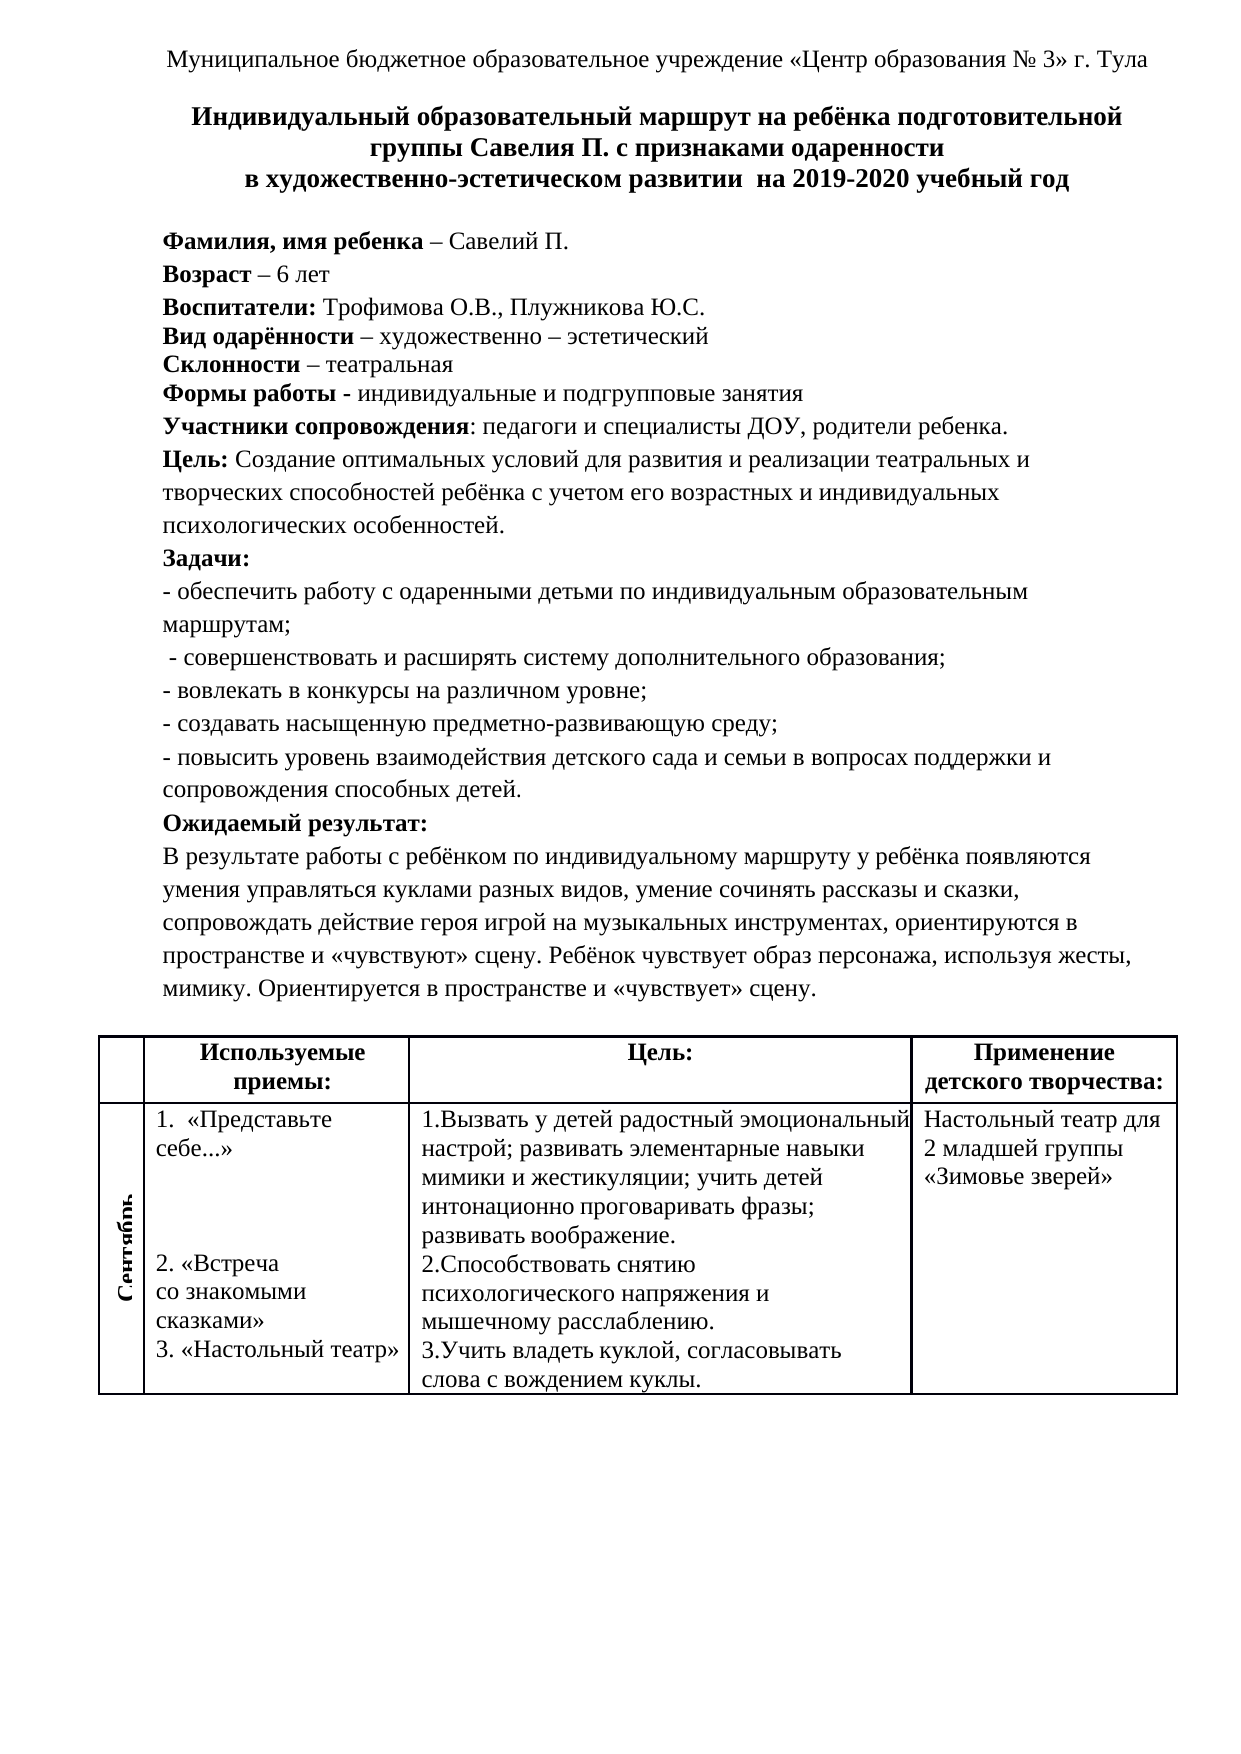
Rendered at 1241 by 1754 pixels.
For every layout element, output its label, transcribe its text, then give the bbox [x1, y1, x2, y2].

text В результате работы с ребёнком по индивидуальному маршруту у ребёнка появляются умения управляться куклами разных видов, умение сочинять рассказы и сказки, сопровождать действие героя игрой на музыкальных инструментах, ориентируются в пространстве и «чувствуют» сцену. Ребёнок чувствует образ персонажа, используя жесты, мимику. Ориентируется в пространстве и «чувствует» сцену. [162, 841, 1152, 1002]
table_cell 1.Вызвать у детей радостный эмоциональный настрой; развивать элементарные навыки мимики и жестикуляции; учить детей интонационно проговаривать фразы; развивать воображение. 2.Способствовать снятию психологического напряжения и мышечному расслаблению. 3.Учить владеть куклой, согласовывать слова с вождением куклы. [410, 1104, 910, 1393]
text - вовлекать в конкурсы на различном уровне; [162, 676, 1152, 704]
text Фамилия, имя ребенка – Савелий П. Возраст – 6 лет [162, 226, 1152, 288]
table_cell Настольный театр для 2 младшей группы «Зимовье зверей» [913, 1104, 1176, 1393]
table_cell 1. «Представьте себе...» 2. «Встреча со знакомыми сказками» 3. «Настольный театр» [145, 1104, 408, 1393]
text Задачи: [162, 543, 1152, 572]
text - обеспечить работу с одаренными детьми по индивидуальным образовательным маршрутам; [162, 576, 1152, 638]
table_header Применение детского творчества: [913, 1038, 1176, 1102]
text - создавать насыщенную предметно-развивающую среду; [162, 708, 1152, 737]
text Воспитатели: Трофимова О.В., Плужникова Ю.С. Вид одарённости – художественно – эстетический Склонности – театральная [162, 292, 1152, 378]
text Индивидуальный образовательный маршрут на ребёнка подготовительной группы Савелия П. с признаками одаренности [162, 99, 1152, 162]
text Участники сопровождения: педагоги и специалисты ДОУ, родители ребенка. [162, 411, 1152, 440]
text - совершенствовать и расширять систему дополнительного образования; [162, 642, 1152, 671]
table_header Используемые приемы: [145, 1038, 408, 1102]
table_cell Сентябрь [100, 1104, 143, 1393]
table_header [100, 1038, 143, 1102]
text в художественно-эстетическом развитии на 2019-2020 учебный год [162, 162, 1152, 193]
text Ожидаемый результат: [162, 808, 1152, 837]
text Формы работы - индивидуальные и подгрупповые занятия [162, 378, 1152, 407]
text Цель: Создание оптимальных условий для развития и реализации театральных и творческих способностей ребёнка с учетом его возрастных и индивидуальных психологических особенностей. [162, 444, 1152, 539]
text - повысить уровень взаимодействия детского сада и семьи в вопросах поддержки и сопровождения способных детей. [162, 742, 1152, 804]
table_header Цель: [410, 1038, 910, 1102]
